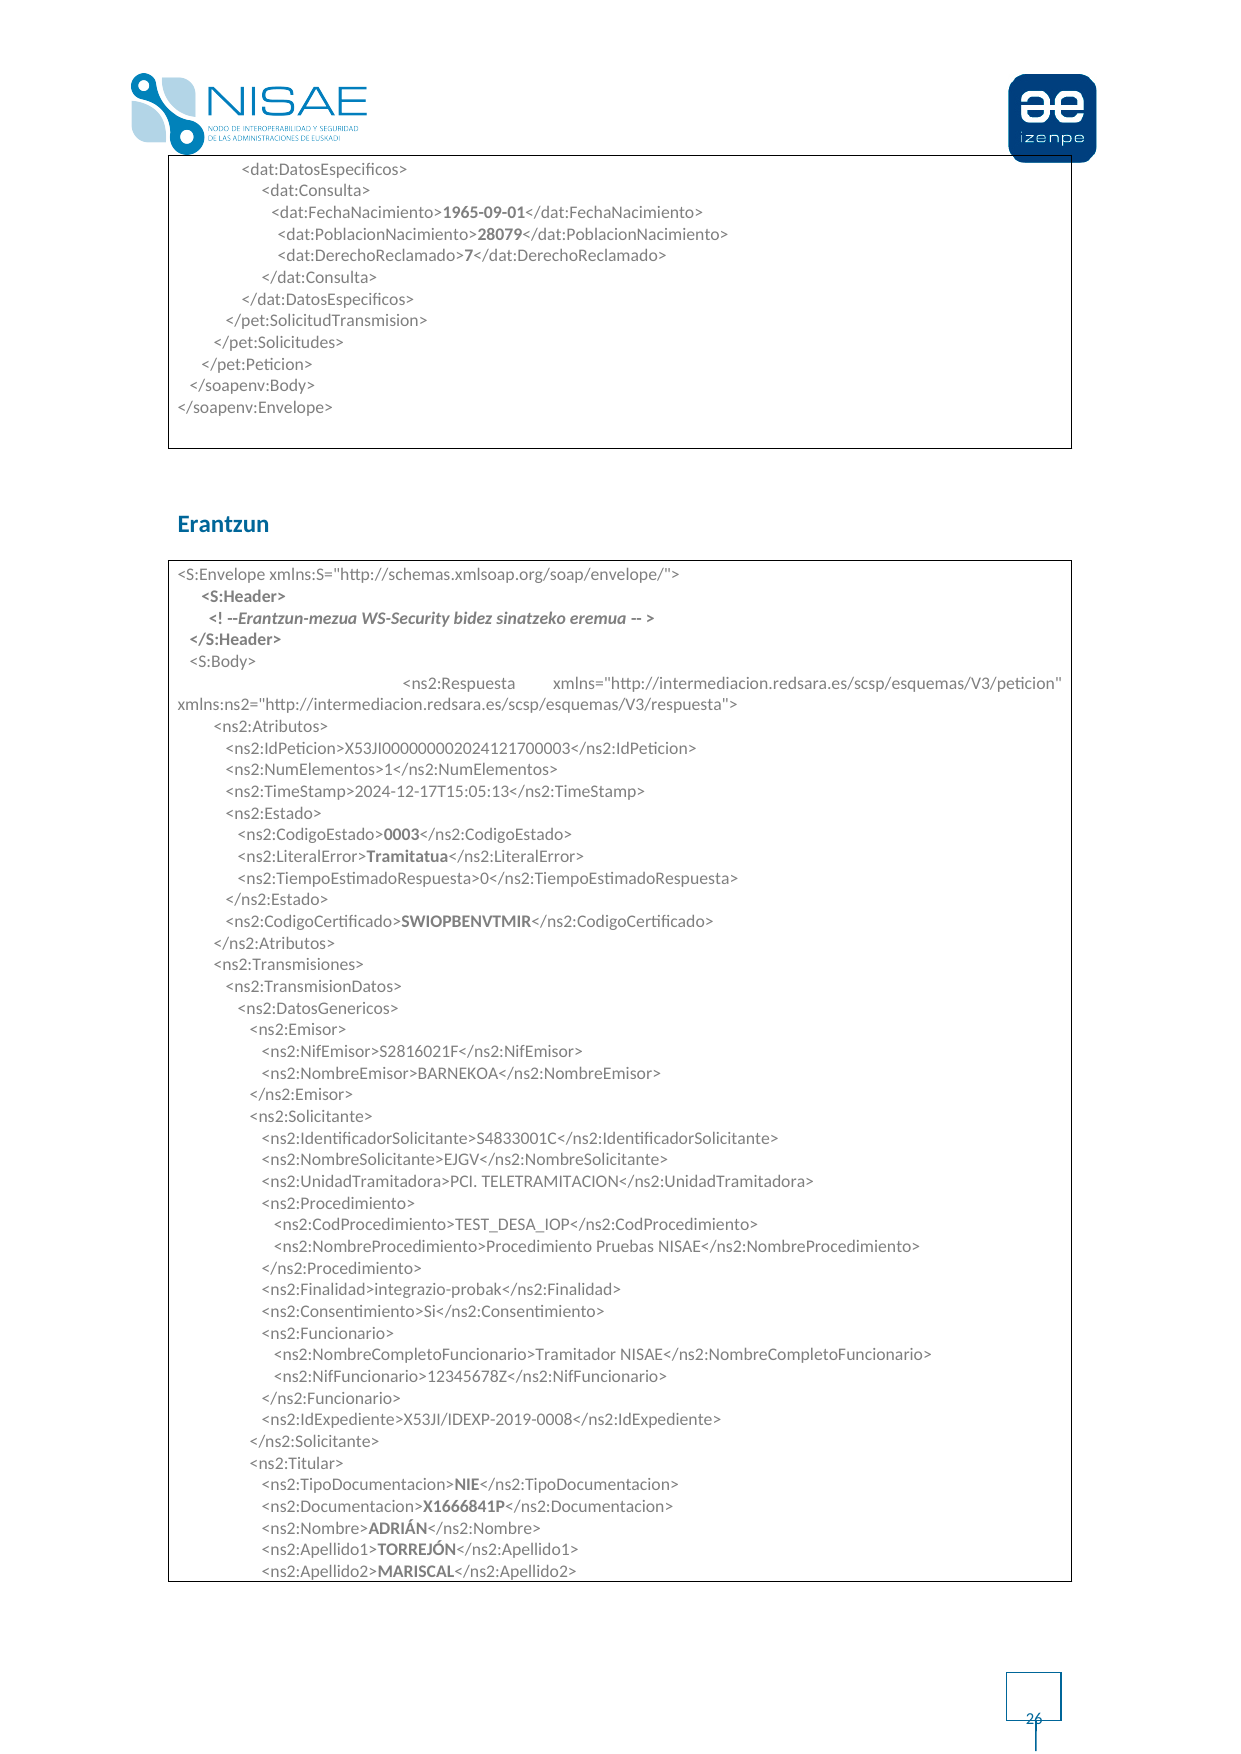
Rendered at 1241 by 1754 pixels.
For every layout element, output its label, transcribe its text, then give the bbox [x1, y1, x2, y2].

picture [139, 81, 148, 90]
text <ns2:Consentimiento>Si</ns2:Consentimiento> [177, 1300, 1063, 1322]
text <ns2:TransmisionDatos> [177, 975, 1063, 997]
text <ns2:Emisor> [177, 1018, 1063, 1040]
text </soapenv:Envelope> [177, 396, 1063, 418]
text <ns2:IdExpediente>X53JI/IDEXP-2019-0008</ns2:IdExpediente> [177, 1408, 1063, 1430]
text <S:Envelope xmlns:S="http://schemas.xmlsoap.org/soap/envelope/"> [169, 561, 1071, 585]
text </ns2:Estado> [177, 888, 1063, 910]
text <S:Header> [177, 585, 1063, 607]
text <ns2:TipoDocumentacion>NIE</ns2:TipoDocumentacion> [177, 1473, 1063, 1495]
text <ns2:UnidadTramitadora>PCI. TELETRAMITACION</ns2:UnidadTramitadora> [177, 1170, 1063, 1192]
text </ns2:Emisor> [177, 1083, 1063, 1105]
text <ns2:Titular> [177, 1452, 1063, 1473]
picture [118, 73, 180, 155]
text </ns2:Atributos> [177, 932, 1063, 953]
text </ns2:Procedimiento> [177, 1257, 1063, 1278]
text </ns2:Solicitante> [177, 1430, 1063, 1452]
text <ns2:Apellido2>MARISCAL</ns2:Apellido2> [177, 1560, 1063, 1581]
text <ns2:NifEmisor>S2816021F</ns2:NifEmisor> [177, 1040, 1063, 1062]
text <ns2:NombreEmisor>BARNEKOA</ns2:NombreEmisor> [177, 1062, 1063, 1083]
text <ns2:NombreCompletoFuncionario>Tramitador NISAE</ns2:NombreCompletoFuncionario> [177, 1343, 1063, 1365]
text <ns2:NombreSolicitante>EJGV</ns2:NombreSolicitante> [177, 1148, 1063, 1170]
text </dat:DatosEspecificos> [177, 288, 1063, 309]
text <ns2:Procedimiento> [177, 1192, 1063, 1213]
picture [1007, 74, 1097, 163]
text <dat:FechaNacimiento>1965-09-01</dat:FechaNacimiento> [177, 201, 1063, 223]
text <dat:DerechoReclamado>7</dat:DerechoReclamado> [177, 244, 1063, 266]
text Erantzun [177, 508, 1063, 539]
text <ns2:Respuesta xmlns="http://intermediacion.redsara.es/scsp/esquemas/V3/peticion" xmlns:ns2="http://intermediacion.redsara.es/scsp/esquemas/V3/respuesta"> [177, 672, 1063, 715]
text <ns2:Finalidad>integrazio-probak</ns2:Finalidad> [177, 1278, 1063, 1300]
text <ns2:CodProcedimiento>TEST_DESA_IOP</ns2:CodProcedimiento> [177, 1213, 1063, 1235]
text <ns2:NifFuncionario>12345678Z</ns2:NifFuncionario> [177, 1365, 1063, 1387]
text </pet:Peticion> [177, 353, 1063, 374]
text </pet:Solicitudes> [177, 331, 1063, 353]
text <ns2:NombreProcedimiento>Procedimiento Pruebas NISAE</ns2:NombreProcedimiento> [177, 1235, 1063, 1257]
text <ns2:Estado> [177, 802, 1063, 823]
text <ns2:Transmisiones> [177, 953, 1063, 975]
text <ns2:CodigoCertificado>SWIOPBENVTMIR</ns2:CodigoCertificado> [177, 910, 1063, 932]
text <ns2:NumElementos>1</ns2:NumElementos> [177, 758, 1063, 780]
text <ns2:CodigoEstado>0003</ns2:CodigoEstado> [177, 823, 1063, 845]
text </pet:SolicitudTransmision> [177, 309, 1063, 331]
text <! --Erantzun-mezua WS-Security bidez sinatzeko eremua -- > [177, 607, 1063, 628]
text <ns2:Apellido1>TORREJÓN</ns2:Apellido1> [177, 1538, 1063, 1560]
text </dat:Consulta> [177, 266, 1063, 288]
text <dat:Consulta> [177, 179, 1063, 201]
text <ns2:IdPeticion>X53JI000000002024121700003</ns2:IdPeticion> [177, 737, 1063, 758]
text <ns2:IdentificadorSolicitante>S4833001C</ns2:IdentificadorSolicitante> [177, 1127, 1063, 1148]
text <ns2:LiteralError>Tramitatua</ns2:LiteralError> [177, 845, 1063, 867]
text <ns2:Documentacion>X1666841P</ns2:Documentacion> [177, 1495, 1063, 1517]
text <ns2:Nombre>ADRIÁN</ns2:Nombre> [177, 1517, 1063, 1538]
text <ns2:TimeStamp>2024-12-17T15:05:13</ns2:TimeStamp> [177, 780, 1063, 802]
picture [181, 131, 193, 143]
picture [149, 73, 386, 155]
text <ns2:TiempoEstimadoRespuesta>0</ns2:TiempoEstimadoRespuesta> [177, 867, 1063, 888]
text </ns2:Funcionario> [177, 1387, 1063, 1408]
text <ns2:Funcionario> [177, 1322, 1063, 1343]
text <dat:DatosEspecificos> [169, 156, 1071, 179]
text <dat:PoblacionNacimiento>28079</dat:PoblacionNacimiento> [177, 223, 1063, 244]
text <ns2:Solicitante> [177, 1105, 1063, 1127]
text </soapenv:Body> [177, 374, 1063, 396]
text <ns2:DatosGenericos> [177, 997, 1063, 1018]
text <ns2:Atributos> [177, 715, 1063, 737]
text </S:Header> [177, 628, 1063, 650]
text <S:Body> [177, 650, 1063, 672]
